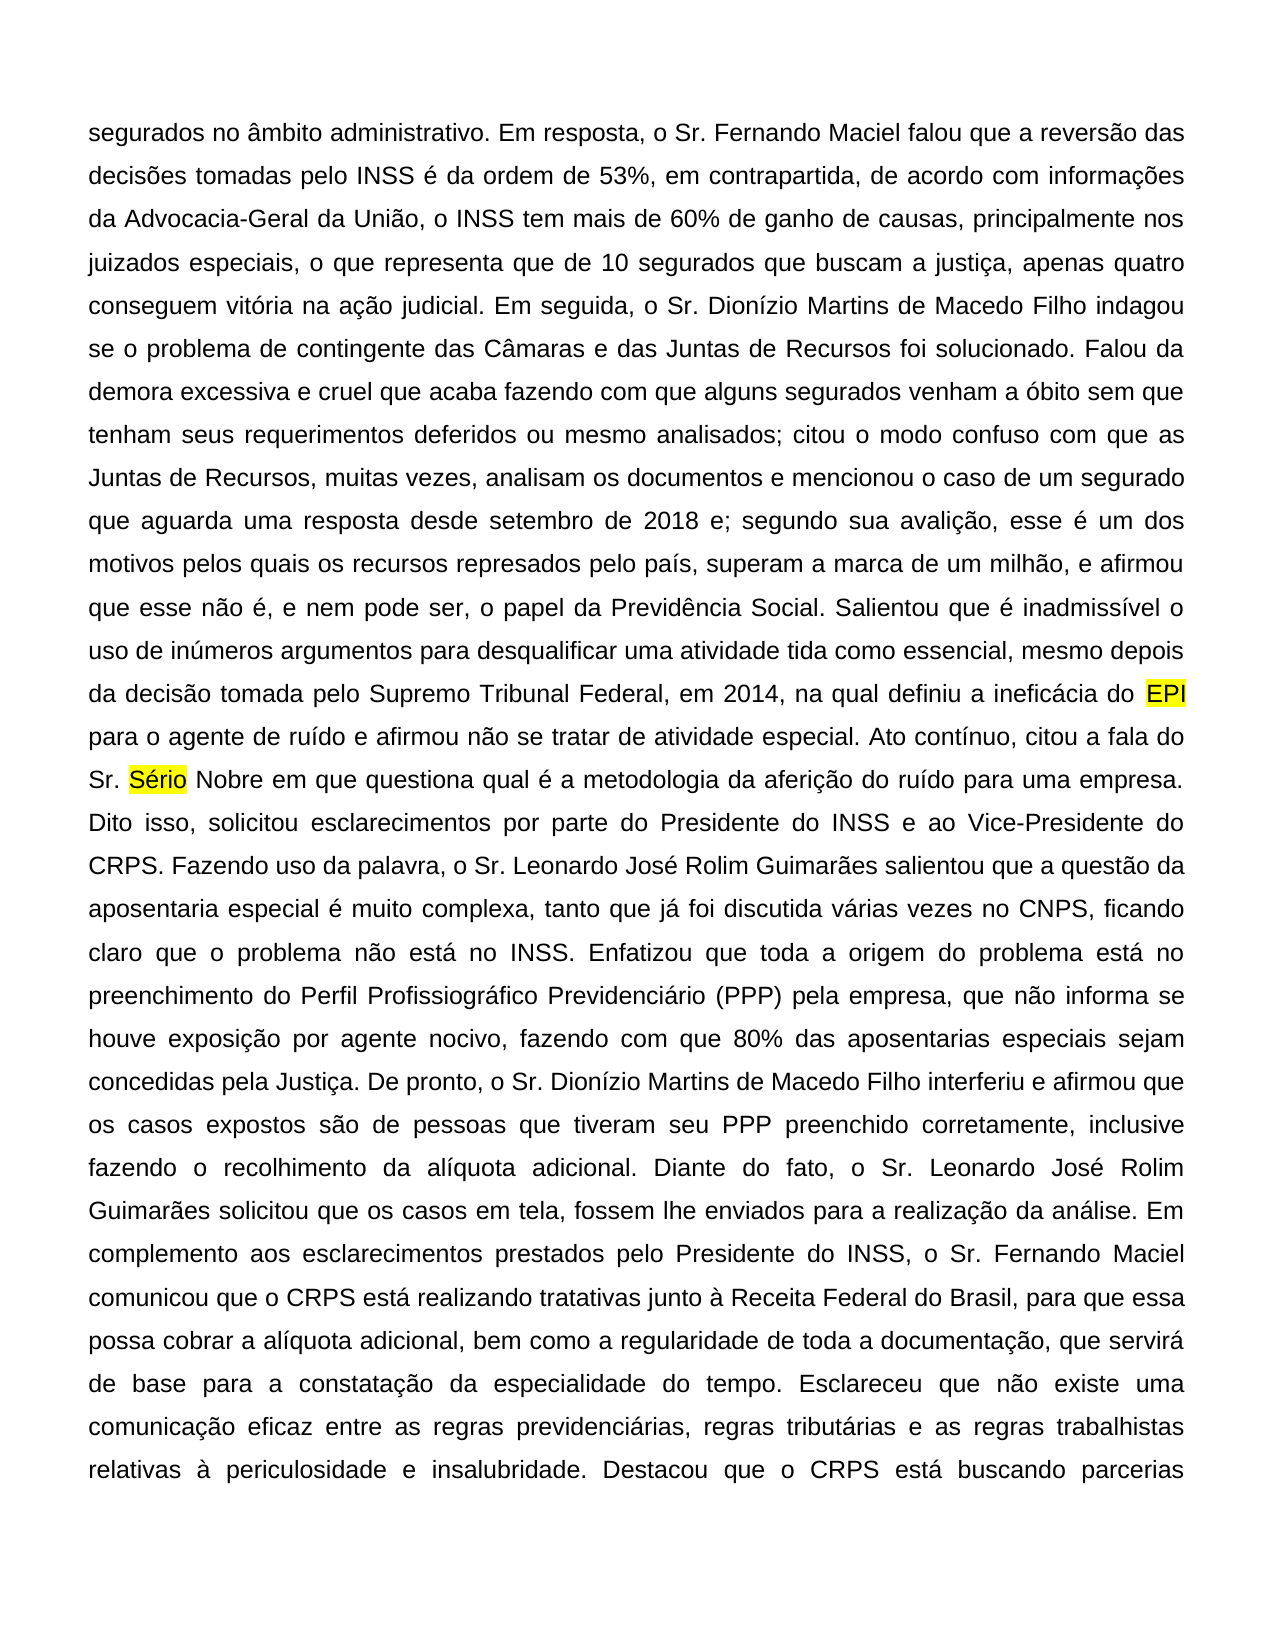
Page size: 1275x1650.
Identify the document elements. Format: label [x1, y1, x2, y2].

text [87, 118, 1186, 1484]
